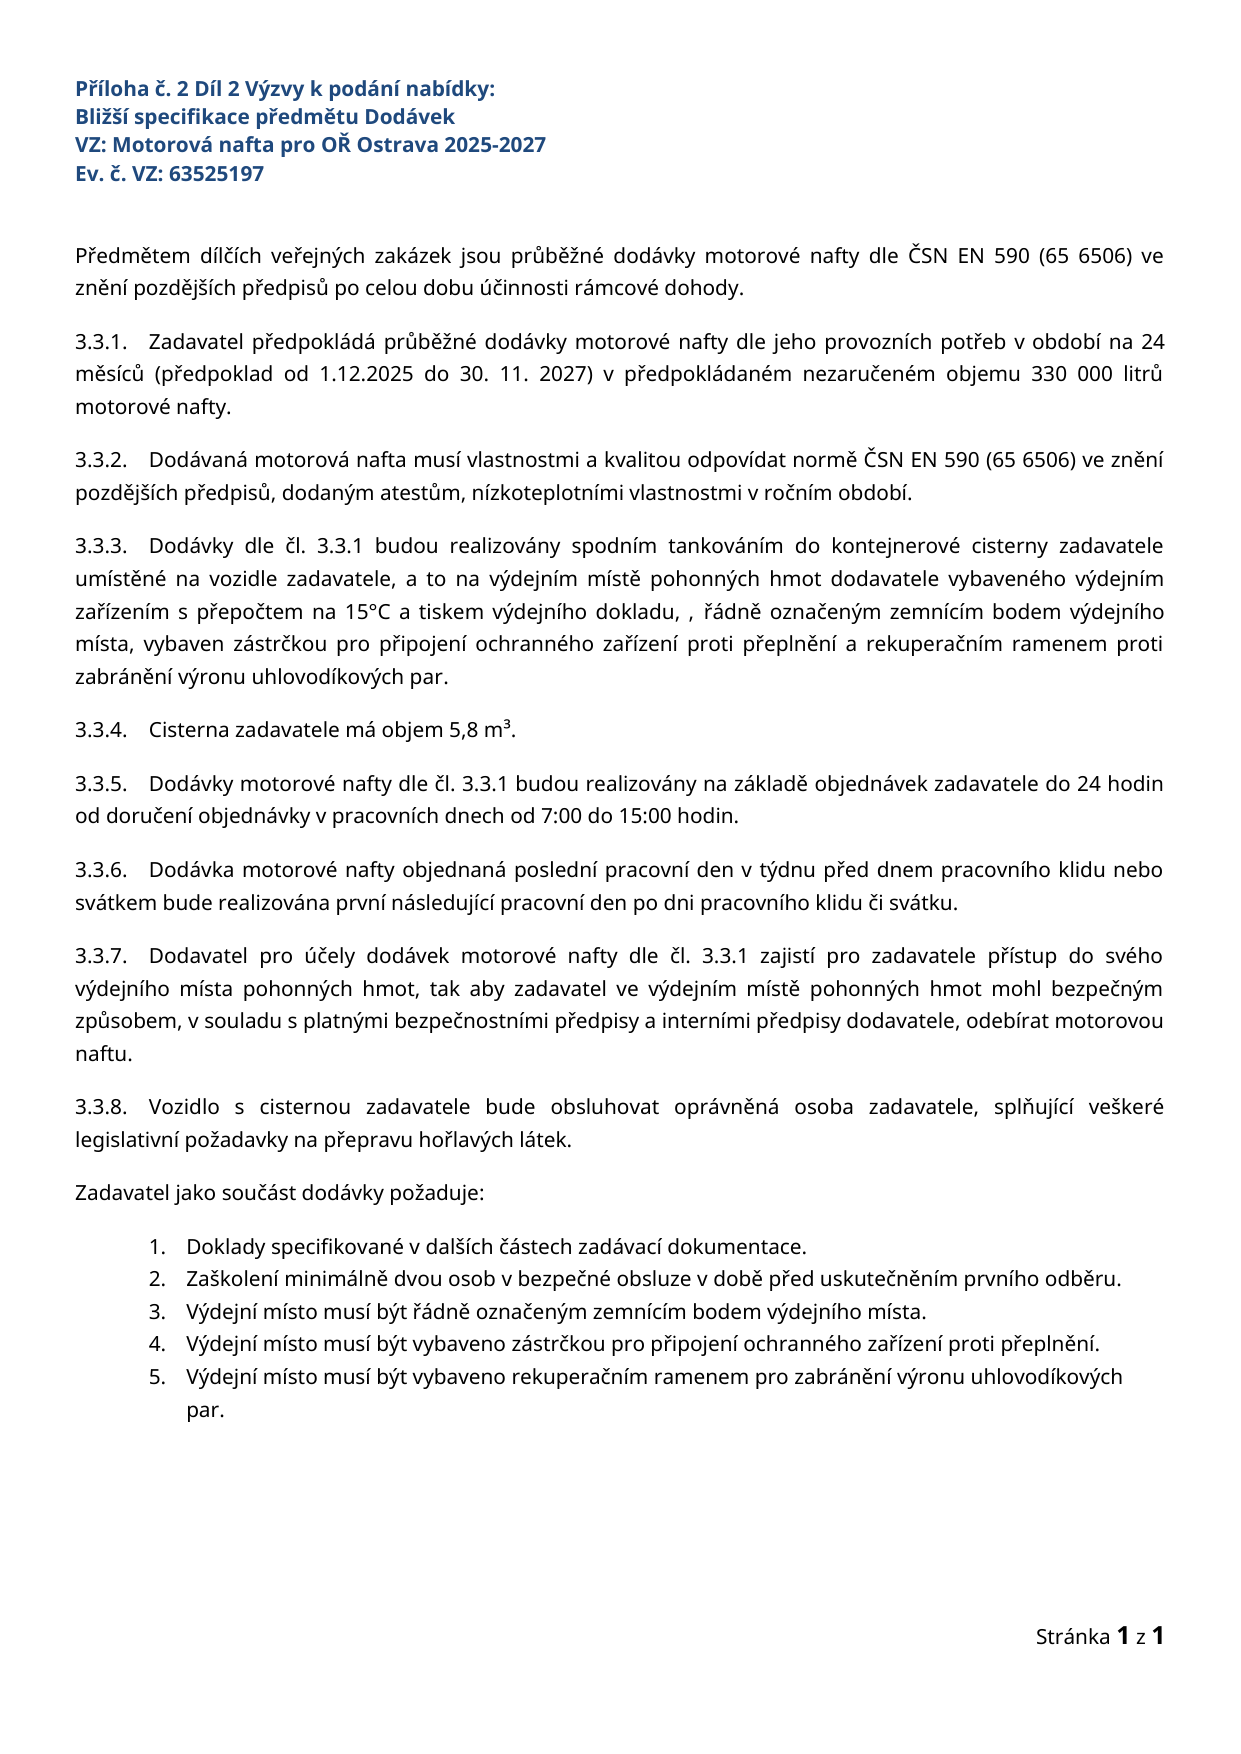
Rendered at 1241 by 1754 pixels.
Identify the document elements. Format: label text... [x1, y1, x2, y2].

text 3.3.7. Dodavatel pro účely dodávek motorové nafty dle čl. 3.3.1 zajistí pro zadavatele přístup do svého výdejního místa pohonných hmot, tak aby zadavatel ve výdejním místě pohonných hmot mohl bezpečným způsobem, v souladu s platnými bezpečnostními předpisy a interními předpisy dodavatele, odebírat motorovou naftu. [75, 941, 1165, 1067]
text Zadavatel jako součást dodávky požaduje: [75, 1178, 1165, 1207]
text 3.3.6. Dodávka motorové nafty objednaná poslední pracovní den v týdnu před dnem pracovního klidu nebo svátkem bude realizována první následující pracovní den po dni pracovního klidu či svátku. [75, 855, 1165, 916]
list Zaškolení minimálně dvou osob v bezpečné obsluze v době před uskutečněním prvního odběru. [148, 1264, 1165, 1293]
text Předmětem dílčích veřejných zakázek jsou průběžné dodávky motorové nafty dle ČSN EN 590 (65 6506) ve znění pozdějších předpisů po celou dobu účinnosti rámcové dohody. [75, 241, 1165, 302]
text 3.3.5. Dodávky motorové nafty dle čl. 3.3.1 budou realizovány na základě objednávek zadavatele do 24 hodin od doručení objednávky v pracovních dnech od 7:00 do 15:00 hodin. [75, 769, 1165, 830]
text 3.3.1. Zadavatel předpokládá průběžné dodávky motorové nafty dle jeho provozních potřeb v období na 24 měsíců (předpoklad od 1.12.2025 do 30. 11. 2027) v předpokládaném nezaručeném objemu 330 000 litrů motorové nafty. [75, 327, 1165, 421]
list Výdejní místo musí být řádně označeným zemnícím bodem výdejního místa. [148, 1297, 1165, 1325]
text 3.3.3. Dodávky dle čl. 3.3.1 budou realizovány spodním tankováním do kontejnerové cisterny zadavatele umístěné na vozidle zadavatele, a to na výdejním místě pohonných hmot dodavatele vybaveného výdejním zařízením s přepočtem na 15°C a tiskem výdejního dokladu, , řádně označeným zemnícím bodem výdejního místa, vybaven zástrčkou pro připojení ochranného zařízení proti přeplnění a rekuperačním ramenem proti zabránění výronu uhlovodíkových par. [75, 532, 1165, 691]
text 3.3.4. Cisterna zadavatele má objem 5,8 m³. [75, 716, 1165, 744]
list Doklady specifikované v dalších částech zadávací dokumentace. [148, 1232, 1165, 1260]
list Výdejní místo musí být vybaveno rekuperačním ramenem pro zabránění výronu uhlovodíkových par. [148, 1362, 1165, 1423]
text 3.3.2. Dodávaná motorová nafta musí vlastnostmi a kvalitou odpovídat normě ČSN EN 590 (65 6506) ve znění pozdějších předpisů, dodaným atestům, nízkoteplotními vlastnostmi v ročním období. [75, 446, 1165, 507]
text 3.3.8. Vozidlo s cisternou zadavatele bude obsluhovat oprávněná osoba zadavatele, splňující veškeré legislativní požadavky na přepravu hořlavých látek. [75, 1092, 1165, 1153]
list Výdejní místo musí být vybaveno zástrčkou pro připojení ochranného zařízení proti přeplnění. [148, 1329, 1165, 1358]
